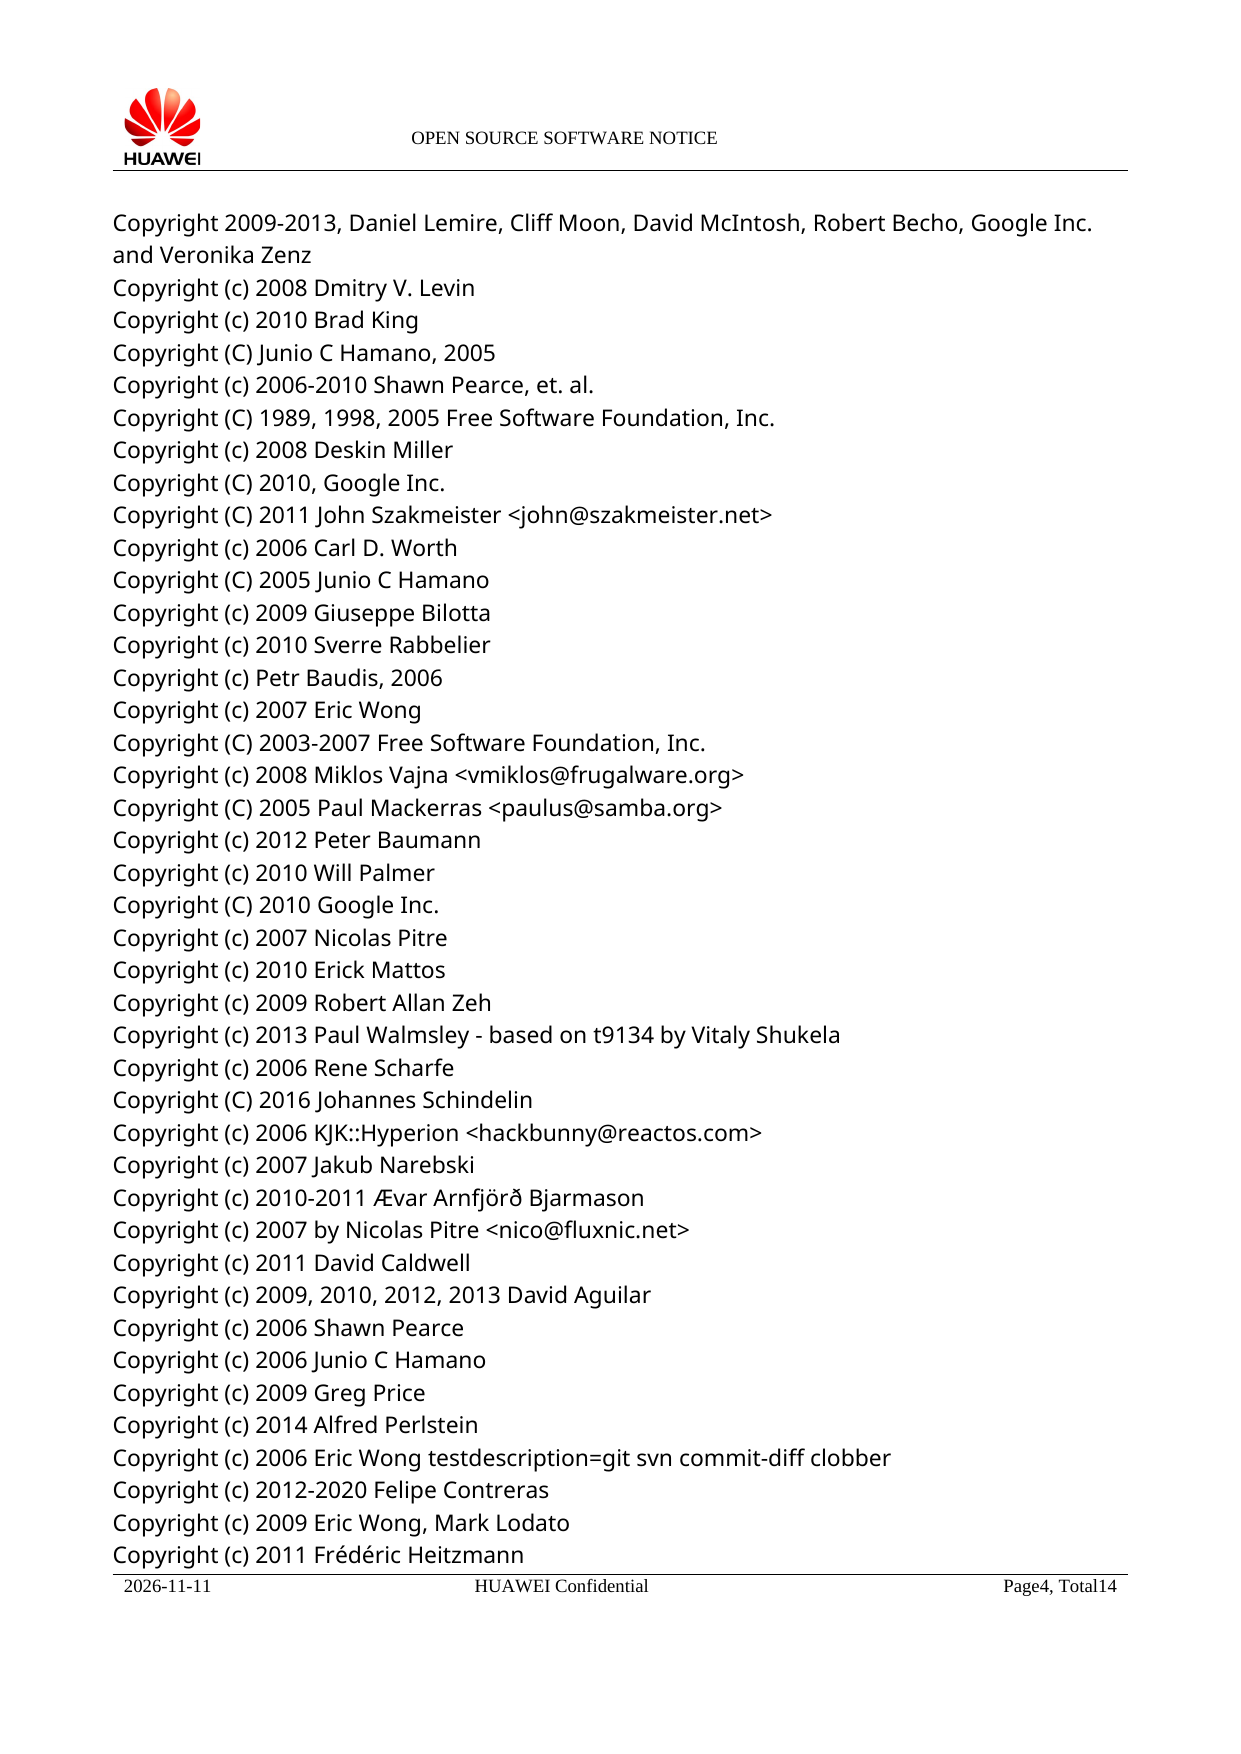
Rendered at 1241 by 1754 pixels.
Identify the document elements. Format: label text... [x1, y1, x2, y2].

picture [124, 88, 201, 165]
